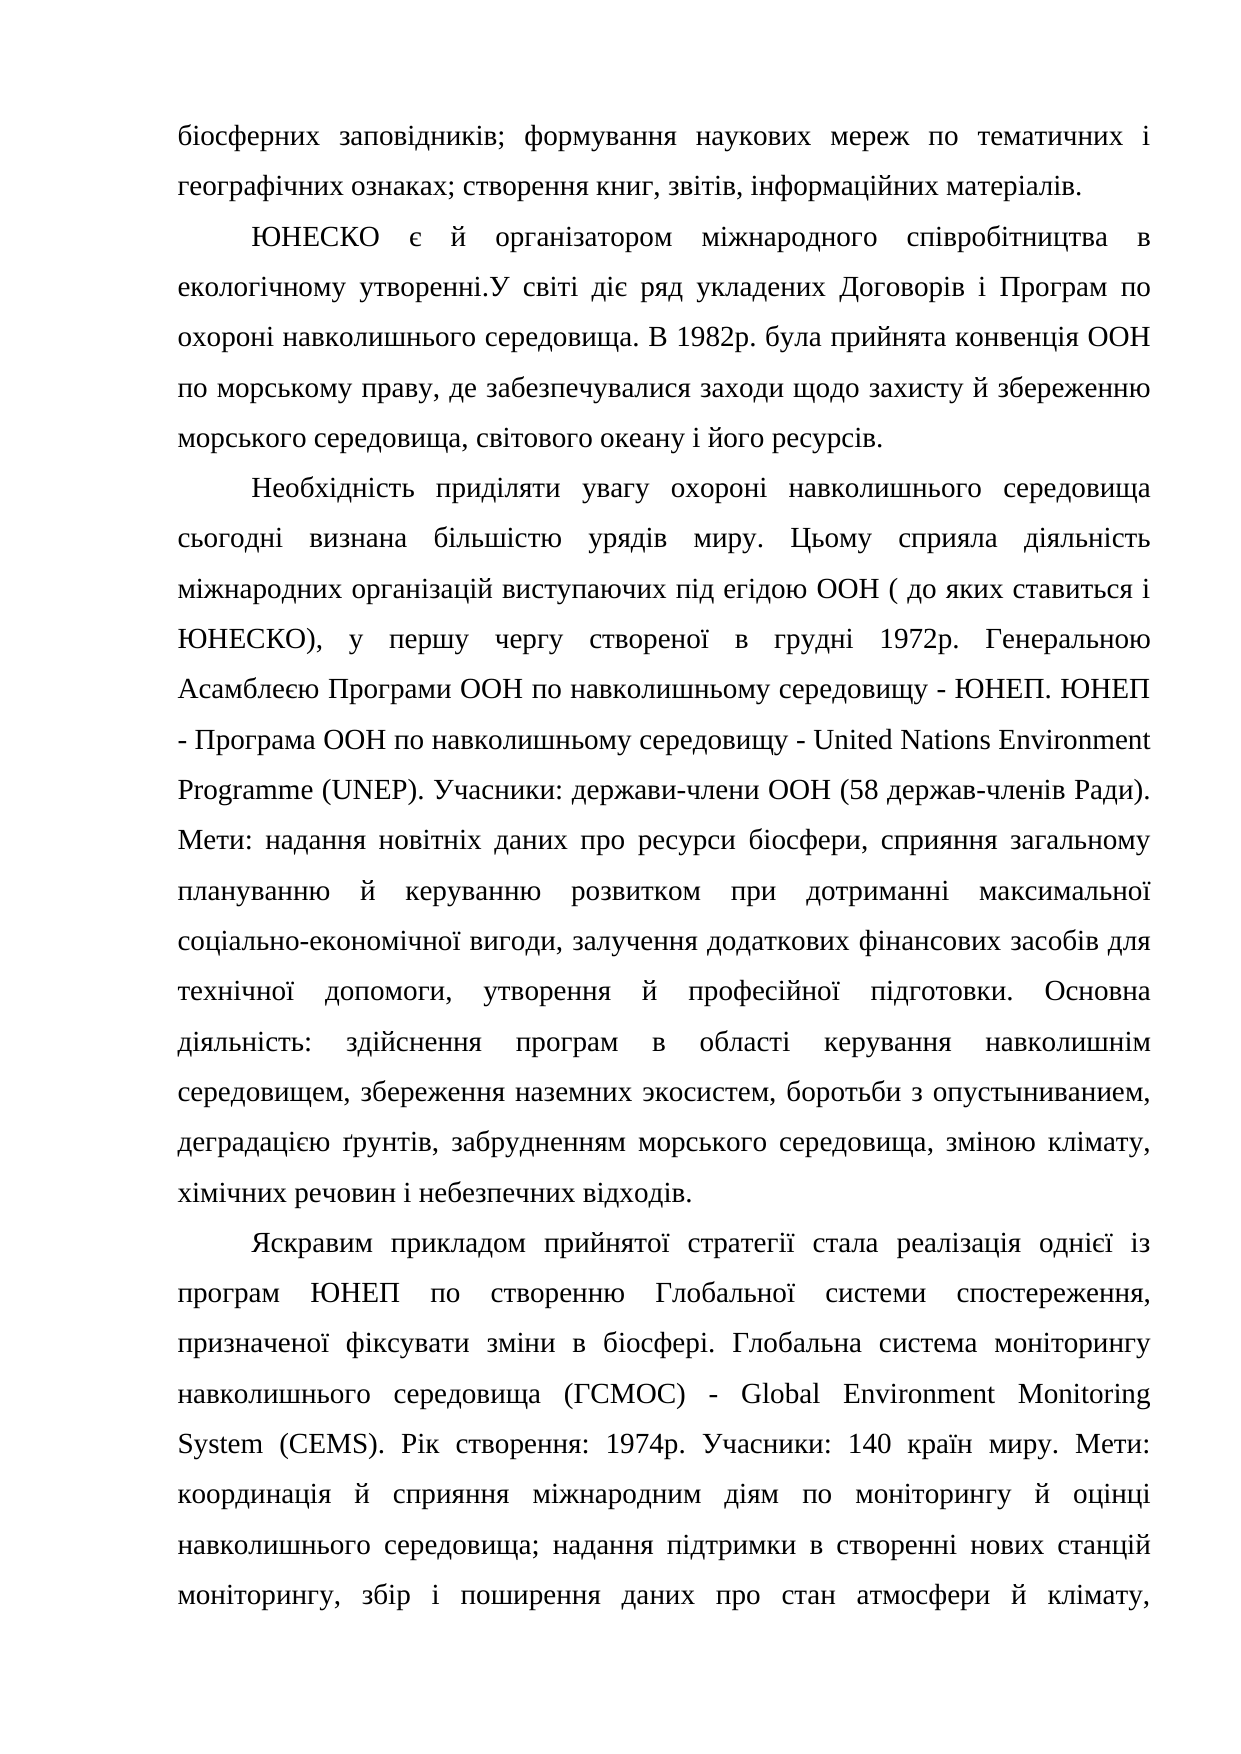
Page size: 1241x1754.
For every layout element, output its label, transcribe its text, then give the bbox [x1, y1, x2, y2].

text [177, 1225, 1152, 1611]
text Необхідність приділяти увагу охороні навколишнього середовища сьогодні визнана більшістю урядів миру. Цьому сприяла діяльність міжнародних організацій виступаючих під егідою ООН ( до яких ставиться і ЮНЕСКО), у першу чергу створеної в грудні 1972р. Генеральною Асамблеєю Програми ООН по навколишньому середовищу - ЮНЕП. ЮНЕП - Програма ООН по навколишньому середовищу - United Nations Environment Programme (UNEP). Учасники: держави-члени ООН (58 держав-членів Ради). Мети: надання новітніх даних про ресурси біосфери, сприяння загальному плануванню й керуванню розвитком при дотриманні максимальної соціально-економічної вигоди, залучення додаткових фінансових засобів для технічної допомоги, утворення й професійної підготовки. Основна діяльність: здійснення програм в області керування навколишнім середовищем, збереження наземних экосистем, боротьби з опустыниванием, деградацією ґрунтів, забрудненням морського середовища, зміною клімату, хімічних речовин і небезпечних відходів. [177, 470, 1152, 1208]
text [177, 118, 1152, 202]
text ЮНЕСКО є й організатором міжнародного співробітництва в екологічному утворенні.У світі діє ряд укладених Договорів і Програм по охороні навколишнього середовища. В 1982р. була прийнята конвенція ООН по морському праву, де забезпечувалися заходи щодо захисту й збереженню морського середовища, світового океану і його ресурсів. [177, 219, 1152, 453]
